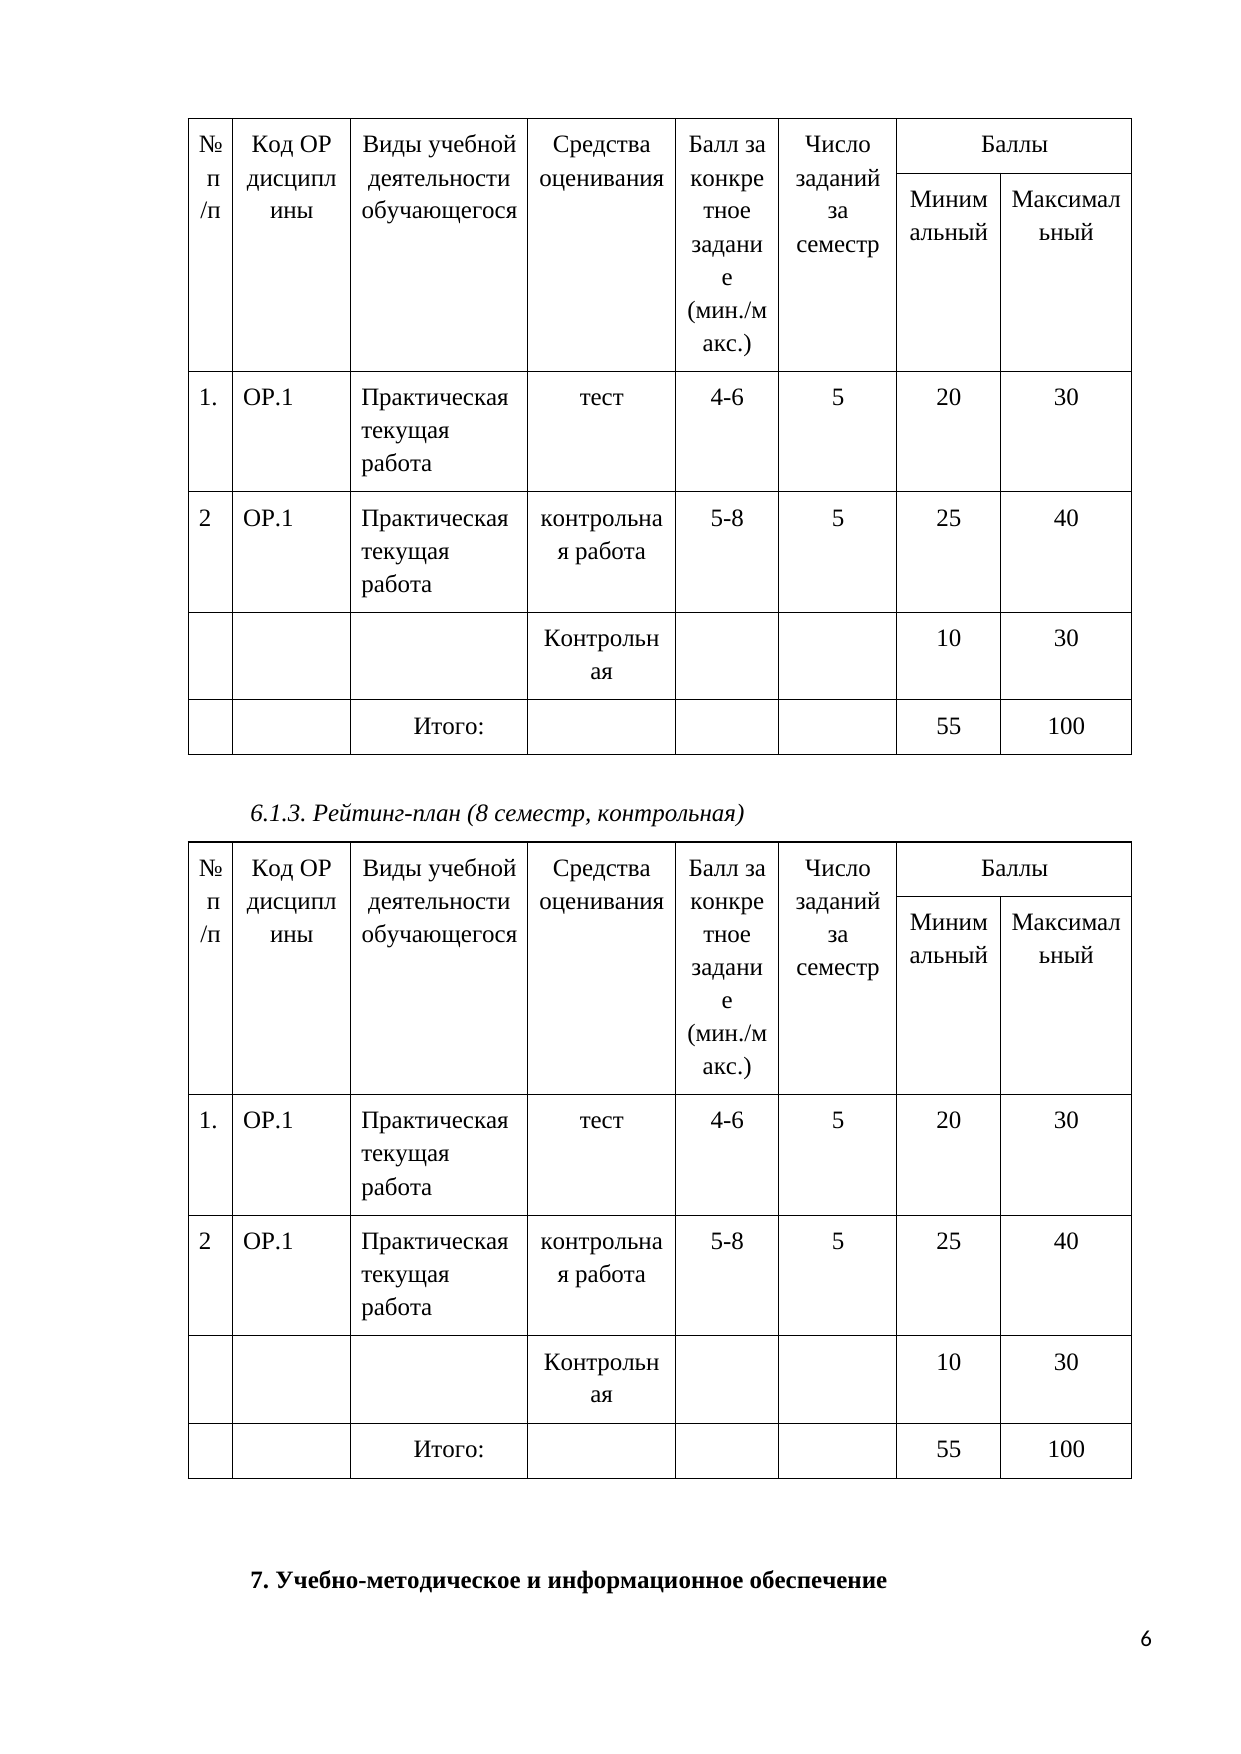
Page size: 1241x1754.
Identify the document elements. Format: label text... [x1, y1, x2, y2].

table_cell 4-6 [676, 372, 778, 491]
table_cell Контрольная [528, 1336, 675, 1423]
table_cell 30 [1001, 613, 1131, 699]
table_cell контрольная работа [528, 1216, 675, 1335]
table_cell [351, 1336, 527, 1423]
table_header № п/п [189, 843, 232, 1094]
table_cell Максимальный [1001, 174, 1131, 371]
table_cell 4-6 [676, 1095, 778, 1214]
table_header Виды учебной деятельности обучающегося [351, 119, 527, 371]
table_cell 2 [189, 492, 232, 612]
table_cell [528, 700, 675, 754]
table_cell 30 [1001, 372, 1131, 491]
table_cell Практическая текущая работа [351, 492, 527, 612]
table_header Баллы [897, 843, 1131, 896]
table_cell ОР.1 [233, 1095, 350, 1214]
table_cell ОР.1 [233, 492, 350, 612]
table_cell тест [528, 372, 675, 491]
table_cell Практическая текущая работа [351, 1216, 527, 1335]
table_cell [351, 700, 527, 754]
table_cell [676, 1424, 778, 1477]
table_cell 5-8 [676, 492, 778, 612]
table_cell 5 [779, 372, 896, 491]
table_cell [233, 1336, 350, 1423]
table_header № п/п [189, 119, 232, 371]
table_cell [233, 613, 350, 699]
table_cell [189, 613, 232, 699]
table_cell 40 [1001, 492, 1131, 612]
table_cell Максимальный [1001, 897, 1131, 1094]
table_cell 10 [897, 613, 1000, 699]
table_cell 40 [1001, 1216, 1131, 1335]
table_cell [233, 1424, 350, 1477]
table_cell [189, 1336, 232, 1423]
table_cell контрольная работа [528, 492, 675, 612]
table_header Код ОР дисциплины [233, 843, 350, 1094]
table_cell [779, 1424, 896, 1477]
text 6.1.3. Рейтинг-план (8 семестр, контрольная) [177, 798, 1152, 827]
table_cell 1. [189, 372, 232, 491]
table_cell 10 [897, 1336, 1000, 1423]
table_header Код ОР дисциплины [233, 119, 350, 371]
table_header Средства оценивания [528, 119, 675, 371]
table_cell Практическая текущая работа [351, 1095, 527, 1214]
table_header Балл за конкретное задание (мин./макс.) [676, 119, 778, 371]
table_header Балл за конкретное задание (мин./макс.) [676, 843, 778, 1094]
table_cell ОР.1 [233, 1216, 350, 1335]
table_cell 5 [779, 1095, 896, 1214]
table_cell 20 [897, 372, 1000, 491]
table_cell Минимальный [897, 897, 1000, 1094]
table_cell 55 [897, 1424, 1000, 1477]
table_cell 5-8 [676, 1216, 778, 1335]
table_cell [779, 700, 896, 754]
table_header Число заданий за семестр [779, 119, 896, 371]
table_cell 1. [189, 1095, 232, 1214]
table_cell [779, 613, 896, 699]
table_cell [189, 700, 232, 754]
table_cell [676, 700, 778, 754]
table_cell Практическая текущая работа [351, 372, 527, 491]
table_cell 30 [1001, 1336, 1131, 1423]
table_cell 100 [1001, 1424, 1131, 1477]
table_cell 25 [897, 1216, 1000, 1335]
table_cell 25 [897, 492, 1000, 612]
table_cell 20 [897, 1095, 1000, 1214]
table_header Баллы [897, 119, 1131, 173]
text 7. Учебно-методическое и информационное обеспечение [177, 1565, 1152, 1593]
table_cell 30 [1001, 1095, 1131, 1214]
table_cell [189, 1424, 232, 1477]
table_header Число заданий за семестр [779, 843, 896, 1094]
table_cell 100 [1001, 700, 1131, 754]
table_header Средства оценивания [528, 843, 675, 1094]
table_cell [351, 1424, 527, 1477]
table_cell [528, 1424, 675, 1477]
table_cell Минимальный [897, 174, 1000, 371]
table_cell 2 [189, 1216, 232, 1335]
table_cell 5 [779, 1216, 896, 1335]
table_cell [233, 700, 350, 754]
table_cell [676, 613, 778, 699]
table_cell ОР.1 [233, 372, 350, 491]
table_header Виды учебной деятельности обучающегося [351, 843, 527, 1094]
table_cell 55 [897, 700, 1000, 754]
table_cell [351, 613, 527, 699]
table_cell [779, 1336, 896, 1423]
table_cell Контрольная [528, 613, 675, 699]
table_cell тест [528, 1095, 675, 1214]
table_cell 5 [779, 492, 896, 612]
table_cell [676, 1336, 778, 1423]
